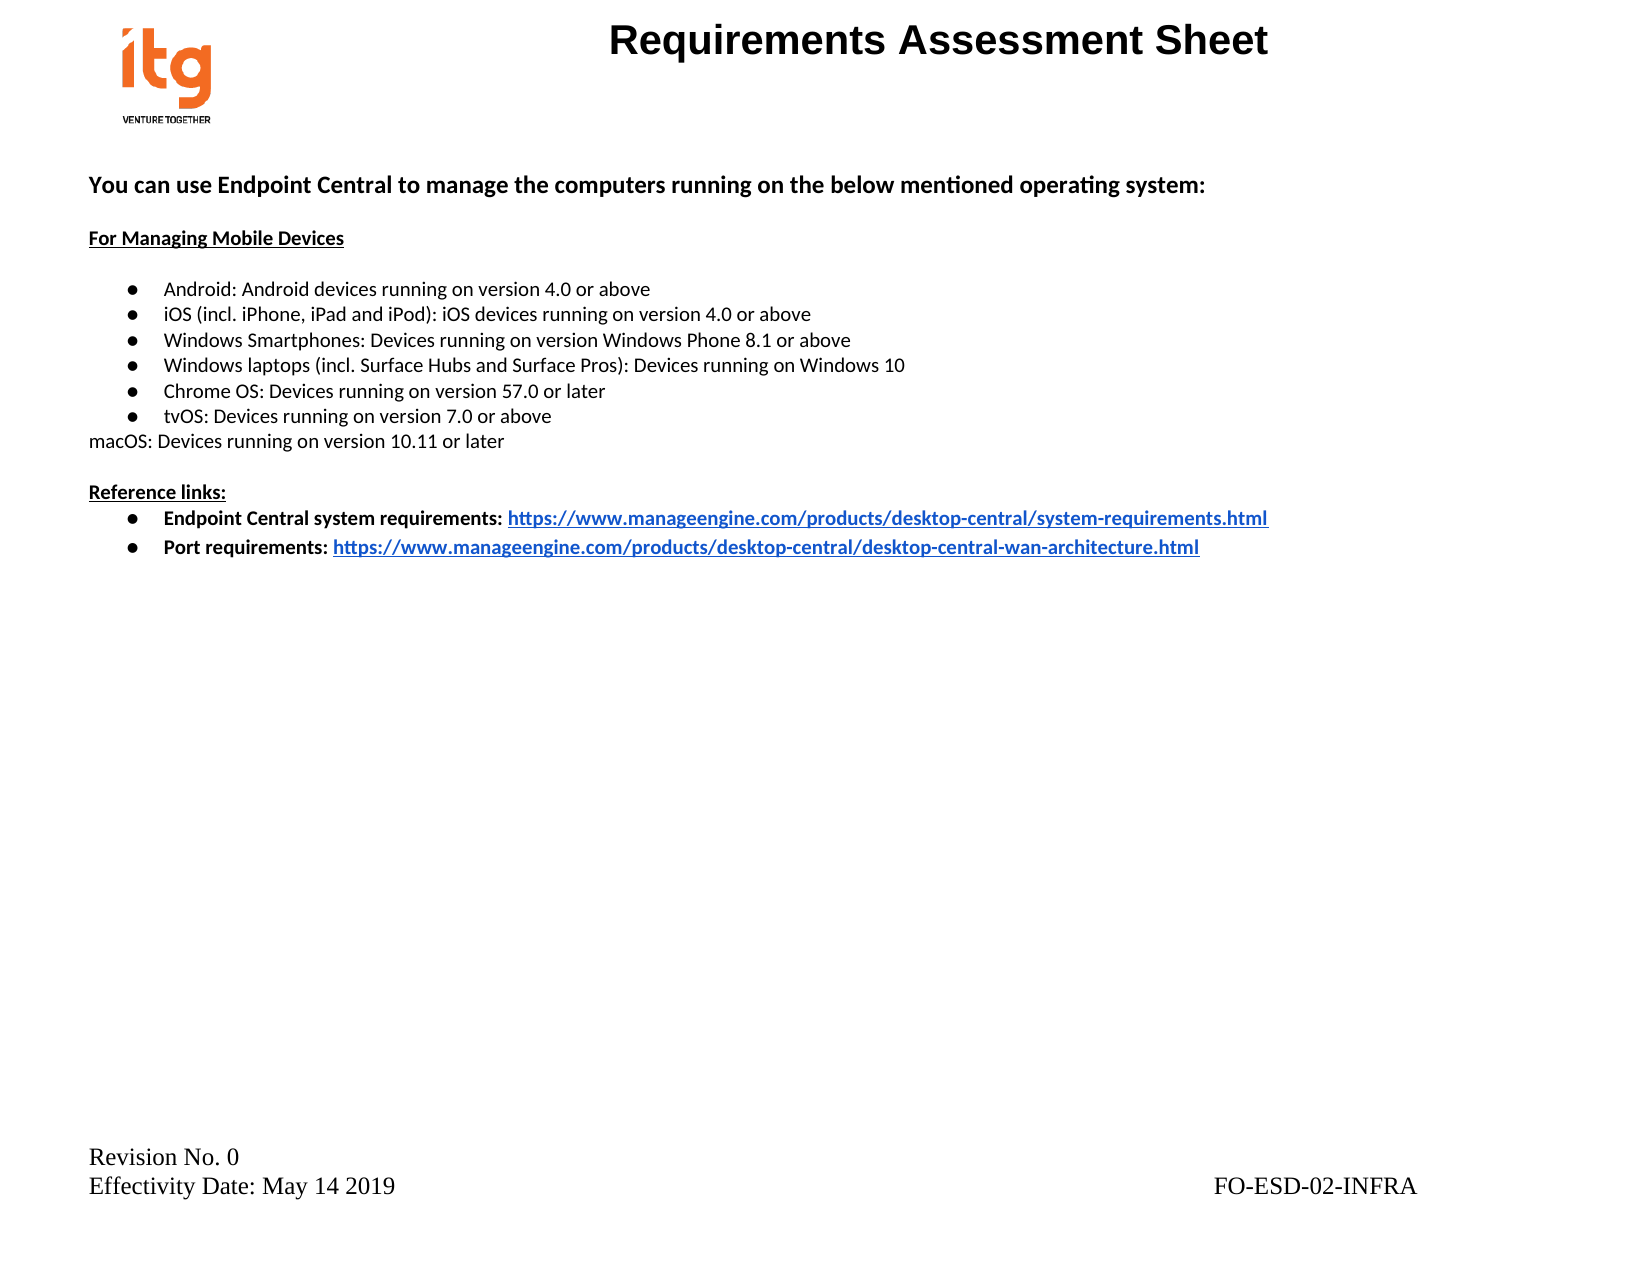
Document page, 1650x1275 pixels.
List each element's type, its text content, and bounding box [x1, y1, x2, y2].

list iOS (incl. iPhone, iPad and iPod): iOS devices running on version 4.0 or above [126, 302, 1556, 327]
text For Managing Mobile Devices [88, 225, 1556, 251]
list Endpoint Central system requirements: https://www.manageengine.com/products/desktop-central/system-requirements.html [126, 505, 1556, 530]
picture [88, 14, 245, 137]
list Android: Android devices running on version 4.0 or above [126, 276, 1556, 302]
list Chrome OS: Devices running on version 57.0 or later [126, 378, 1556, 403]
list Windows laptops (incl. Surface Hubs and Surface Pros): Devices running on Windows 10 [126, 352, 1556, 378]
list Port requirements: https://www.manageengine.com/products/desktop-central/desktop-central-wan-architecture.html [126, 534, 1556, 559]
list Windows Smartphones: Devices running on version Windows Phone 8.1 or above [126, 327, 1556, 352]
text macOS: Devices running on version 10.11 or later [88, 429, 1556, 454]
list tvOS: Devices running on version 7.0 or above [126, 403, 1556, 429]
text Reference links: [88, 479, 1556, 505]
